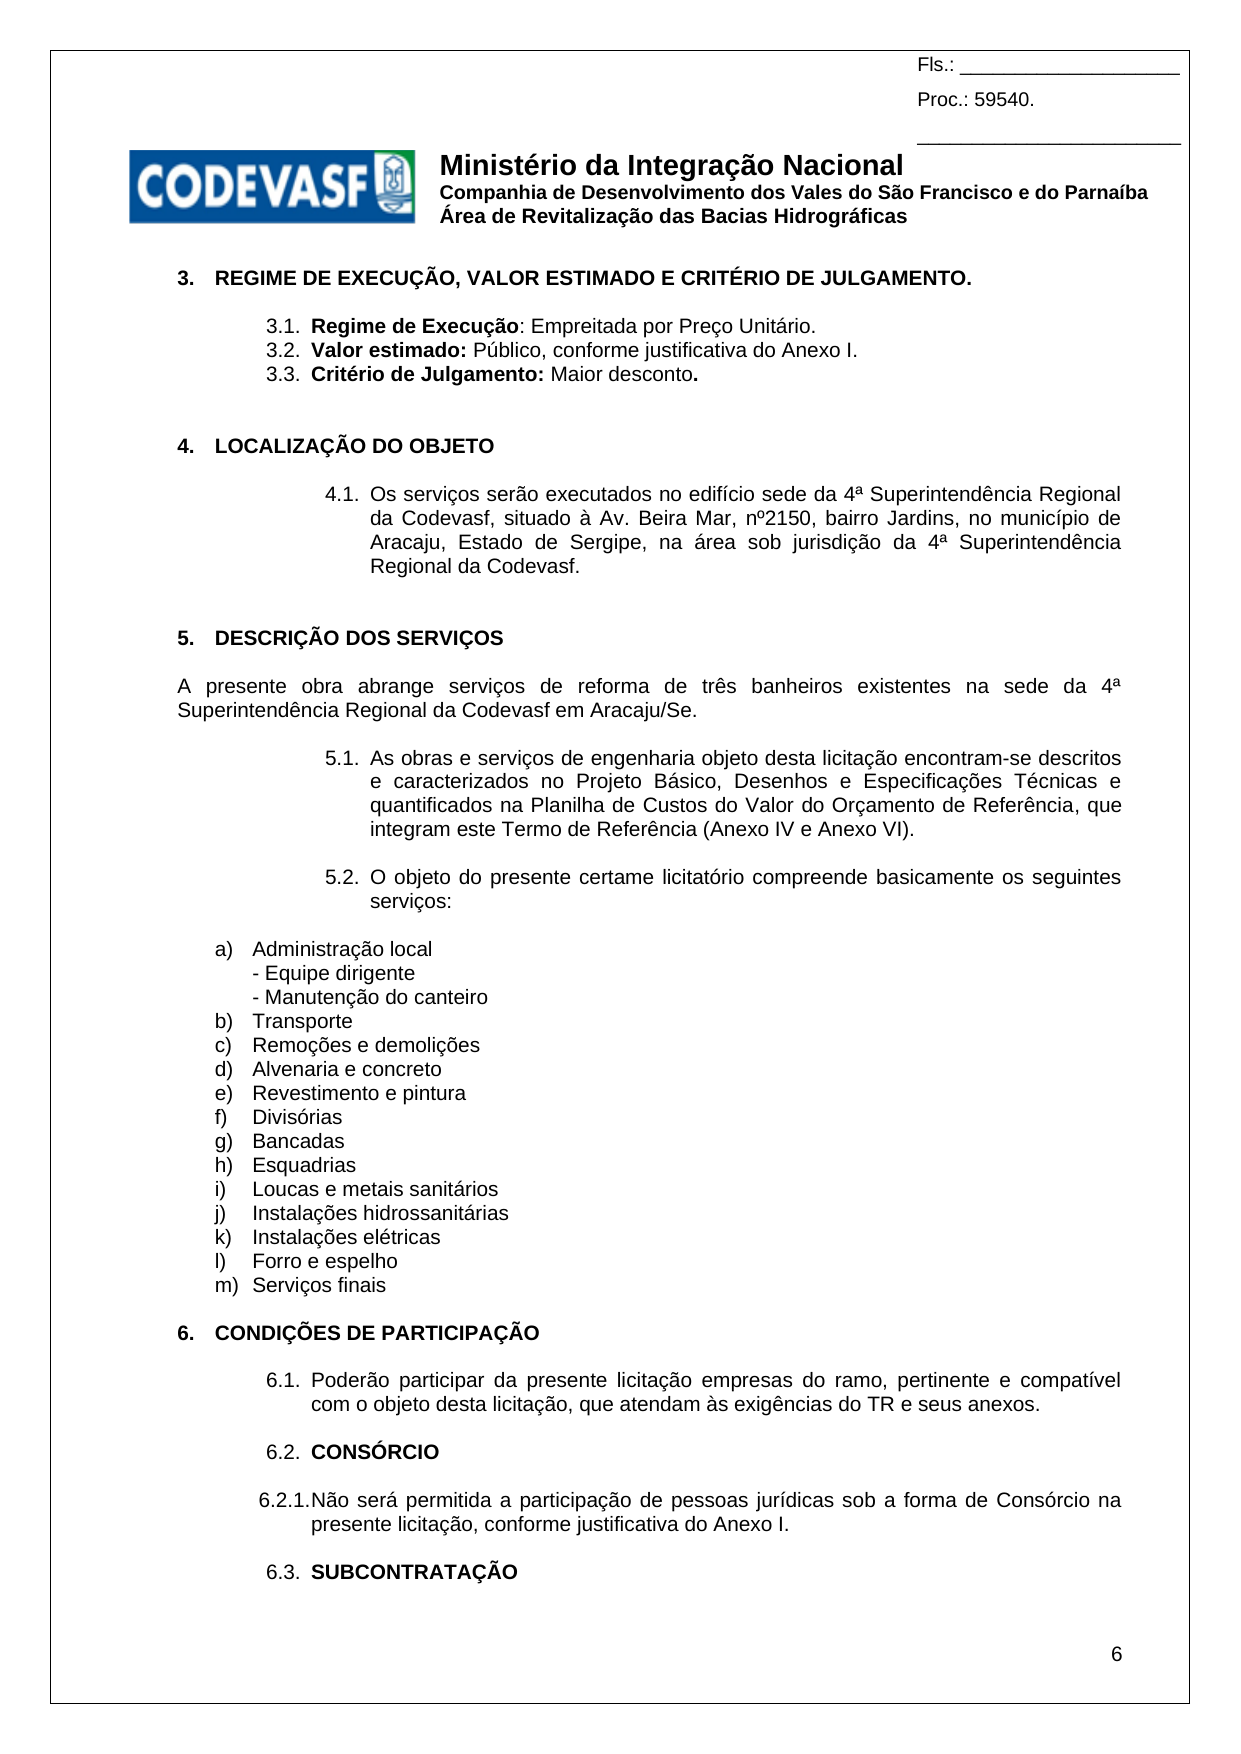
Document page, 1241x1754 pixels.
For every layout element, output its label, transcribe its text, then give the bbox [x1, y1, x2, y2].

list Alvenaria e concreto [214, 1057, 1122, 1081]
subtitle As obras e serviços de engenharia objeto desta licitação encontram-se descritos e caracterizados no Projeto Básico, Desenhos e Especificações Técnicas e quantificados na Planilha de Custos do Valor do Orçamento de Referência, que integram este Termo de Referência (Anexo IV e Anexo VI). [325, 745, 1122, 841]
list Instalações elétricas [214, 1224, 1122, 1248]
picture [129, 150, 417, 226]
list Instalações hidrossanitárias [214, 1201, 1122, 1224]
subtitle CONSÓRCIO [266, 1440, 1122, 1464]
list Serviços finais [214, 1272, 1122, 1296]
subtitle Poderão participar da presente licitação empresas do ramo, pertinente e compatível com o objeto desta licitação, que atendam às exigências do TR e seus anexos. [266, 1368, 1122, 1416]
subtitle O objeto do presente certame licitatório compreende basicamente os seguintes serviços: [325, 865, 1122, 913]
subtitle Valor estimado: Público, conforme justificativa do Anexo I. [266, 338, 1122, 362]
list Esquadrias [214, 1153, 1122, 1177]
subtitle SUBCONTRATAÇÃO [266, 1560, 1122, 1584]
subtitle CONDIÇÕES DE PARTICIPAÇÃO [177, 1320, 1122, 1344]
list Bancadas [214, 1129, 1122, 1153]
list Loucas e metais sanitários [214, 1177, 1122, 1201]
subtitle Regime de Execução: Empreitada por Preço Unitário. [266, 314, 1122, 338]
list Forro e espelho [214, 1248, 1122, 1272]
text A presente obra abrange serviços de reforma de três banheiros existentes na sede da 4ª Superintendência Regional da Codevasf em Aracaju/Se. [177, 673, 1122, 721]
list Divisórias [214, 1105, 1122, 1129]
subtitle DESCRIÇÃO DOS SERVIÇOS [177, 626, 1122, 649]
subtitle Critério de Julgamento: Maior desconto. [266, 362, 1122, 386]
subtitle Os serviços serão executados no edifício sede da 4ª Superintendência Regional da Codevasf, situado à Av. Beira Mar, nº2150, bairro Jardins, no município de Aracaju, Estado de Sergipe, na área sob jurisdição da 4ª Superintendência Regional da Codevasf. [325, 482, 1122, 578]
subtitle LOCALIZAÇÃO DO OBJETO [177, 434, 1122, 458]
list Remoções e demolições [214, 1033, 1122, 1057]
list Transporte [214, 1009, 1122, 1033]
list Administração local [214, 937, 1122, 961]
list - Equipe dirigente [252, 961, 1122, 985]
subtitle REGIME DE EXECUÇÃO, VALOR ESTIMADO E CRITÉRIO DE JULGAMENTO. [177, 266, 1122, 290]
list Revestimento e pintura [214, 1081, 1122, 1105]
subtitle Não será permitida a participação de pessoas jurídicas sob a forma de Consórcio na presente licitação, conforme justificativa do Anexo I. [258, 1488, 1122, 1536]
list - Manutenção do canteiro [252, 985, 1122, 1009]
